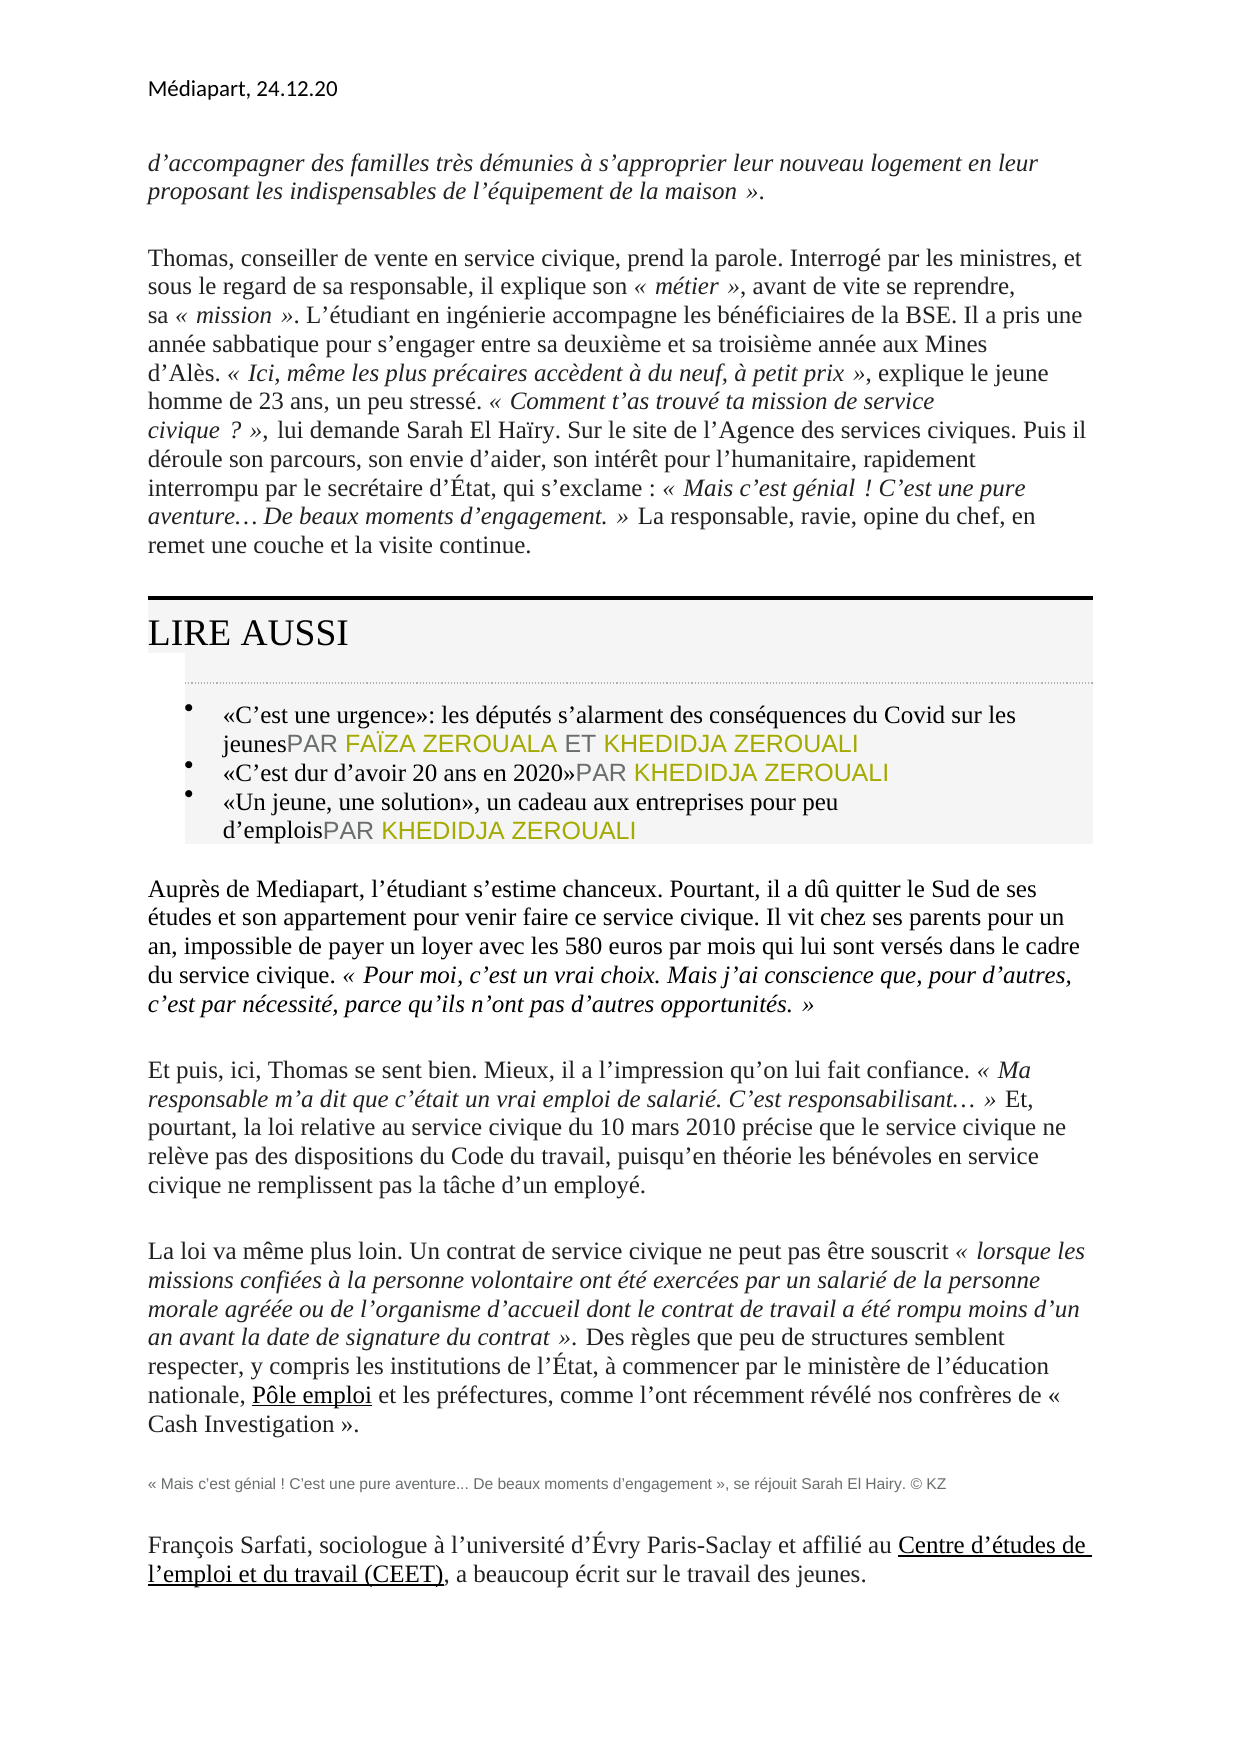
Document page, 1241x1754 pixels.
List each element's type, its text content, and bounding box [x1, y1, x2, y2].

text François Sarfati, sociologue à l’université d’Évry Paris-Saclay et affilié au Centre d’études de l’emploi et du travail (CEET), a beaucoup écrit sur le travail des jeunes. [148, 1530, 1093, 1588]
text « Mais c’est génial ! C’est une pure aventure... De beaux moments d’engagement », se réjouit Sarah El Hairy. © KZ [148, 1475, 1093, 1493]
text Auprès de Mediapart, l’étudiant s’estime chanceux. Pourtant, il a dû quitter le Sud de ses études et son appartement pour venir faire ce service civique. Il vit chez ses parents pour un an, impossible de payer un loyer avec les 580 euros par mois qui lui sont versés dans le cadre du service civique. « Pour moi, c’est un vrai choix. Mais j’ai conscience que, pour d’autres, c’est par nécessité, parce qu’ils n’ont pas d’autres opportunités. » [148, 874, 1093, 1017]
list «C’est une urgence»: les députés s’alarment des conséquences du Covid sur les jeunesPAR FAÏZA ZEROUALA ET KHEDIDJA ZEROUALI [185, 682, 1093, 740]
text Et puis, ici, Thomas se sent bien. Mieux, il a l’impression qu’on lui fait confiance. « Ma responsable m’a dit que c’était un vrai emploi de salarié. C’est responsabilisant… » Et, pourtant, la loi relative au service civique du 10 mars 2010 précise que le service civique ne relève pas des dispositions du Code du travail, puisqu’en théorie les bénévoles en service civique ne remplissent pas la tâche d’un employé. [148, 1055, 1093, 1199]
text Thomas, conseiller de vente en service civique, prend la parole. Interrogé par les ministres, et sous le regard de sa responsable, il explique son « métier », avant de vite se reprendre, sa « mission ». L’étudiant en ingénierie accompagne les bénéficiaires de la BSE. Il a pris une année sabbatique pour s’engager entre sa deuxième et sa troisième année aux Mines d’Alès. « Ici, même les plus précaires accèdent à du neuf, à petit prix », explique le jeune homme de 23 ans, un peu stressé. « Comment t’as trouvé ta mission de service civique ? », lui demande Sarah El Haïry. Sur le site de l’Agence des services civiques. Puis il déroule son parcours, son envie d’aider, son intérêt pour l’humanitaire, rapidement interrompu par le secrétaire d’État, qui s’exclame : « Mais c’est génial ! C’est une pure aventure… De beaux moments d’engagement. » La responsable, ravie, opine du chef, en remet une couche et la visite continue. [148, 243, 1093, 559]
list «C’est dur d’avoir 20 ans en 2020»PAR KHEDIDJA ZEROUALI [185, 740, 1093, 769]
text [148, 148, 1093, 205]
text LIRE AUSSI [148, 600, 1093, 653]
text La loi va même plus loin. Un contrat de service civique ne peut pas être souscrit « lorsque les missions confiées à la personne volontaire ont été exercées par un salarié de la personne morale agréée ou de l’organisme d’accueil dont le contrat de travail a été rompu moins d’un an avant la date de signature du contrat ». Des règles que peu de structures semblent respecter, y compris les institutions de l’État, à commencer par le ministère de l’éducation nationale, Pôle emploi et les préfectures, comme l’ont récemment révélé nos confrères de « Cash Investigation ». [148, 1236, 1093, 1437]
list «Un jeune, une solution», un cadeau aux entreprises pour peu d’emploisPAR KHEDIDJA ZEROUALI [185, 769, 1093, 844]
